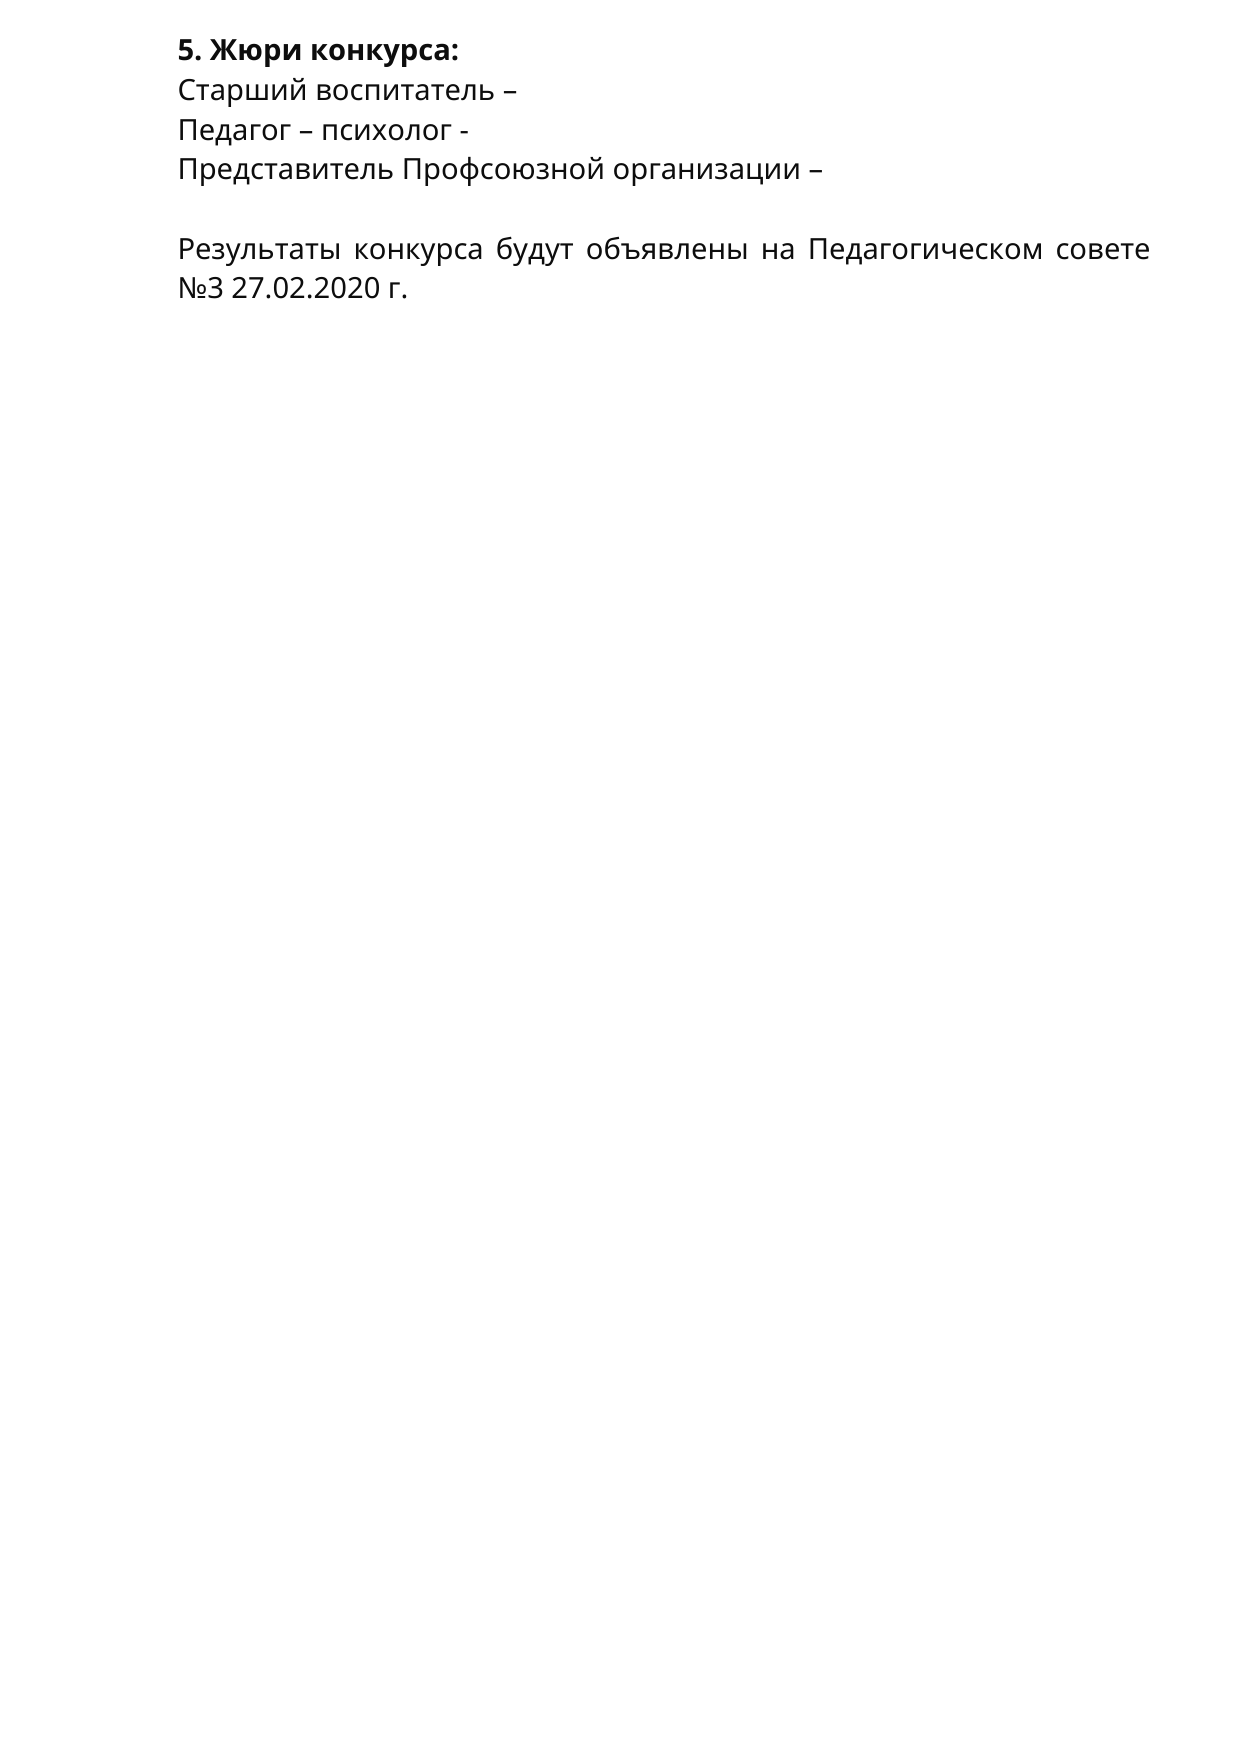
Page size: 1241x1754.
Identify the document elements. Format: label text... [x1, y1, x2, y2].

text Старший воспитатель – [177, 69, 1152, 109]
text 5. Жюри конкурса: [177, 29, 1152, 69]
text Результаты конкурса будут объявлены на Педагогическом совете №3 27.02.2020 г. [177, 228, 1152, 307]
text Педагог – психолог - [177, 109, 1152, 149]
text Представитель Профсоюзной организации – [177, 149, 1152, 188]
